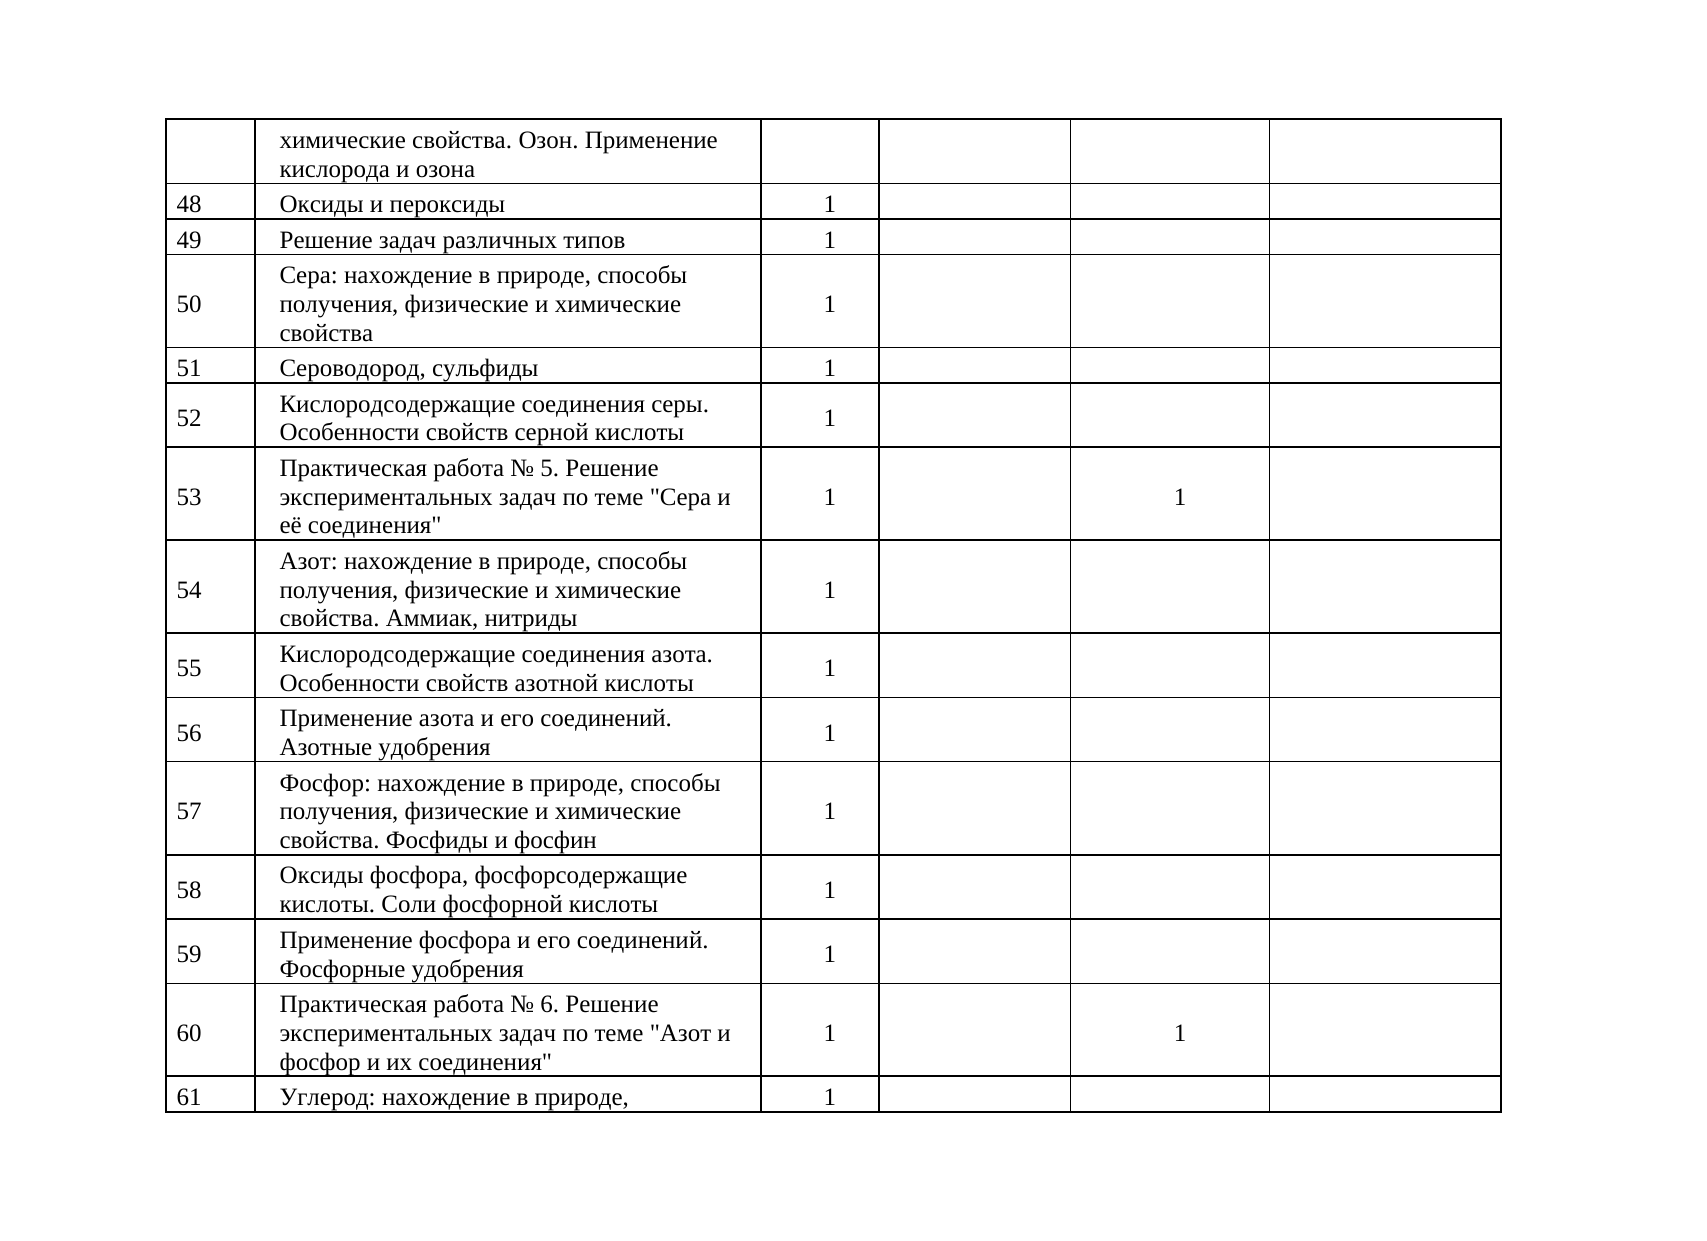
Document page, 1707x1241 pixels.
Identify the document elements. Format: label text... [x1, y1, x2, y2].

table_cell [1270, 984, 1500, 1075]
table_cell 1 [762, 184, 878, 218]
table_cell 52 [167, 384, 254, 446]
table_cell 59 [167, 920, 254, 982]
table_cell [1071, 384, 1269, 446]
table_cell 1 [762, 1077, 878, 1111]
table_cell Практическая работа № 5. Решение экспериментальных задач по теме "Сера и её соединения" [256, 448, 760, 539]
table_cell Сероводород, сульфиды [256, 348, 760, 382]
table_cell Решение задач различных типов [256, 220, 760, 253]
table_cell 57 [167, 762, 254, 854]
table_cell [880, 984, 1070, 1075]
table_cell [880, 120, 1070, 182]
table_cell Оксиды и пероксиды [256, 184, 760, 218]
table_cell [1270, 541, 1500, 632]
table_cell 1 [1071, 448, 1269, 539]
table_cell 1 [762, 384, 878, 446]
table_cell 60 [167, 984, 254, 1075]
table_cell [880, 856, 1070, 918]
table_cell 61 [167, 1077, 254, 1111]
table_cell [1270, 348, 1500, 382]
table_cell 1 [762, 120, 878, 182]
table_cell [880, 920, 1070, 982]
table_cell [1270, 762, 1500, 854]
table_cell [1270, 448, 1500, 539]
table_cell Применение фосфора и его соединений. Фосфорные удобрения [256, 920, 760, 982]
table_cell [880, 348, 1070, 382]
table_cell [1270, 120, 1500, 182]
table_cell 55 [167, 634, 254, 697]
table_cell [1270, 220, 1500, 253]
table_cell 1 [762, 856, 878, 918]
table_cell [880, 384, 1070, 446]
table_cell [1071, 120, 1269, 182]
table_cell [880, 541, 1070, 632]
table_cell [880, 448, 1070, 539]
table_cell 53 [167, 448, 254, 539]
table_cell 1 [762, 920, 878, 982]
table_cell 1 [762, 762, 878, 854]
table_cell Кислородсодержащие соединения серы. Особенности свойств серной кислоты [256, 384, 760, 446]
table_cell 51 [167, 348, 254, 382]
table_cell [1071, 634, 1269, 697]
table_cell 1 [762, 634, 878, 697]
table_cell Оксиды фосфора, фосфорсодержащие кислоты. Соли фосфорной кислоты [256, 856, 760, 918]
table_cell [1071, 220, 1269, 253]
table_cell [1071, 255, 1269, 346]
table_cell [1270, 856, 1500, 918]
table_cell [1071, 920, 1269, 982]
table_cell 1 [1071, 984, 1269, 1075]
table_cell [256, 1077, 760, 1111]
table_cell 1 [762, 448, 878, 539]
table_cell [880, 184, 1070, 218]
table_cell 1 [762, 984, 878, 1075]
table_cell [880, 762, 1070, 854]
table_cell 1 [762, 348, 878, 382]
table_cell Кислородсодержащие соединения азота. Особенности свойств азотной кислоты [256, 634, 760, 697]
table_cell Фосфор: нахождение в природе, способы получения, физические и химические свойства. Фосфиды и фосфин [256, 762, 760, 854]
table_cell [1071, 1077, 1269, 1111]
table_cell [1071, 348, 1269, 382]
table_cell Сера: нахождение в природе, способы получения, физические и химические свойства [256, 255, 760, 346]
table_cell [880, 1077, 1070, 1111]
table_cell [1071, 184, 1269, 218]
table_cell Азот: нахождение в природе, способы получения, физические и химические свойства. Аммиак, нитриды [256, 541, 760, 632]
table_cell 48 [167, 184, 254, 218]
table_cell Применение азота и его соединений. Азотные удобрения [256, 698, 760, 761]
table_cell [1270, 920, 1500, 982]
table_cell [880, 698, 1070, 761]
table_cell 1 [762, 698, 878, 761]
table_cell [256, 120, 760, 182]
table_cell 58 [167, 856, 254, 918]
table_cell [1071, 541, 1269, 632]
table_cell [1270, 184, 1500, 218]
table_cell 56 [167, 698, 254, 761]
table_cell [1270, 255, 1500, 346]
table_cell [880, 634, 1070, 697]
table_cell 50 [167, 255, 254, 346]
table_cell [1071, 698, 1269, 761]
table_cell [1270, 634, 1500, 697]
table_cell [880, 220, 1070, 253]
table_cell [1071, 856, 1269, 918]
table_cell 47 [167, 120, 254, 182]
table_cell [880, 255, 1070, 346]
table_cell [1270, 1077, 1500, 1111]
table_cell 1 [762, 220, 878, 253]
table_cell [1270, 384, 1500, 446]
table_cell 1 [762, 541, 878, 632]
table_cell 54 [167, 541, 254, 632]
table_cell 49 [167, 220, 254, 253]
table_cell Практическая работа № 6. Решение экспериментальных задач по теме "Азот и фосфор и их соединения" [256, 984, 760, 1075]
table_cell 1 [762, 255, 878, 346]
table_cell [1071, 762, 1269, 854]
table_cell [1270, 698, 1500, 761]
